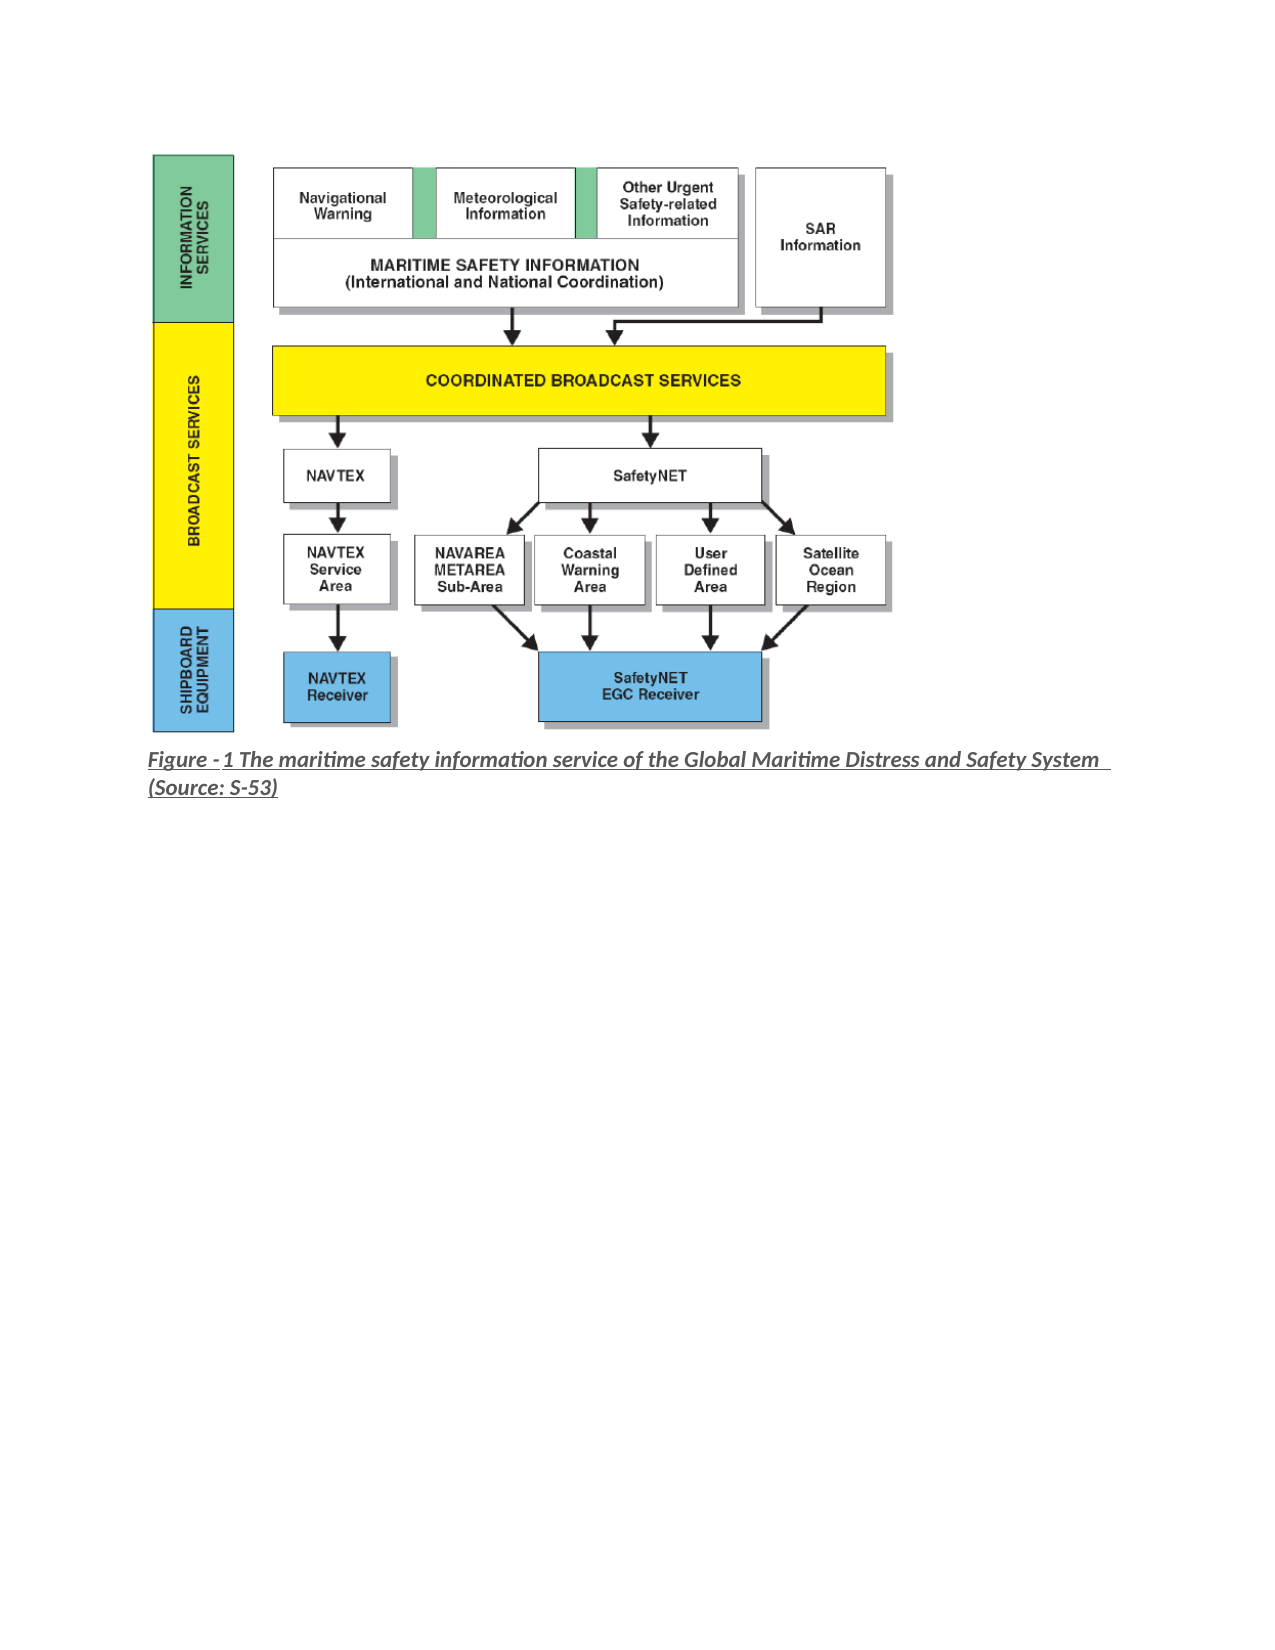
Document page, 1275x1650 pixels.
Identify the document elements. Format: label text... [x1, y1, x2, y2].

picture [147, 144, 907, 745]
text Figure -1 The maritime safety information service of the Global Maritime Distress and Safety System (Source: S-53) [148, 745, 1127, 801]
